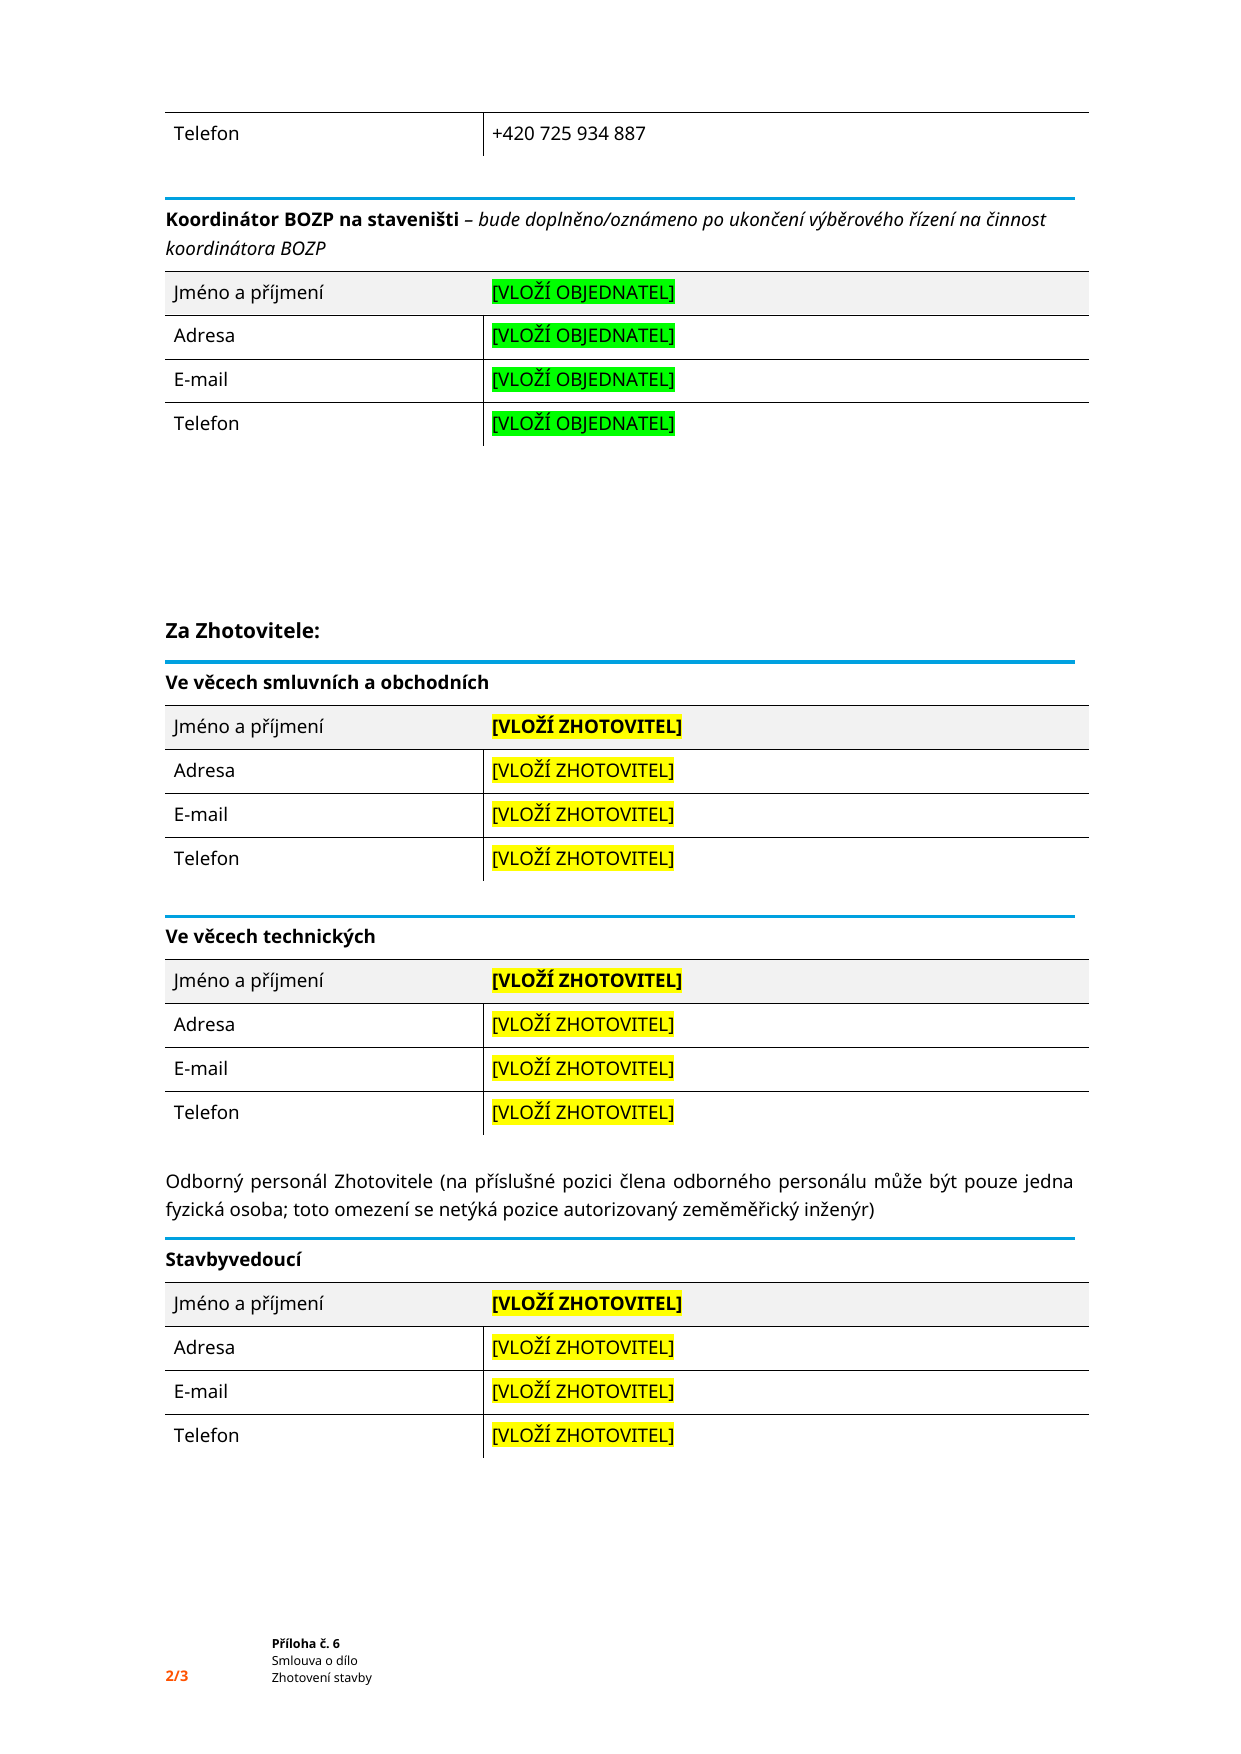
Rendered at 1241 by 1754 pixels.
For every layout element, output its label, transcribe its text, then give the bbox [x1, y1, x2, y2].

table_cell [VLOŽÍ ZHOTOVITEL] [484, 1048, 1089, 1091]
table_cell Adresa [165, 750, 483, 793]
text Koordinátor BOZP na staveništi – bude doplněno/oznámeno po ukončení výběrového řízení na činnost koordinátora BOZP [165, 200, 1075, 261]
table_header [VLOŽÍ ZHOTOVITEL] [484, 960, 1089, 1003]
table_cell [VLOŽÍ ZHOTOVITEL] [484, 794, 1089, 837]
table_cell E-mail [165, 794, 483, 837]
table_header Jméno a příjmení [165, 272, 484, 314]
table_cell [VLOŽÍ ZHOTOVITEL] [484, 1004, 1089, 1047]
table_cell Telefon [165, 838, 483, 881]
table_cell [VLOŽÍ ZHOTOVITEL] [484, 838, 1089, 881]
table_cell Adresa [165, 316, 483, 358]
table_header Jméno a příjmení [165, 1283, 484, 1326]
table_header [VLOŽÍ ZHOTOVITEL] [484, 1283, 1089, 1326]
table_cell Telefon [165, 1415, 483, 1457]
table_cell [VLOŽÍ ZHOTOVITEL] [484, 750, 1089, 793]
table_cell E-mail [165, 360, 483, 402]
table_cell E-mail [165, 1371, 483, 1414]
text Za Zhotovitele: [165, 617, 1075, 645]
table_cell Adresa [165, 1004, 483, 1047]
table_cell [VLOŽÍ OBJEDNATEL] [484, 360, 1089, 402]
table_header Jméno a příjmení [165, 960, 484, 1003]
table_cell [VLOŽÍ OBJEDNATEL] [484, 316, 1089, 358]
text Odborný personál Zhotovitele (na příslušné pozici člena odborného personálu může být pouze jedna fyzická osoba; toto omezení se netýká pozice autorizovaný zeměměřický inženýr) [165, 1169, 1075, 1222]
text Stavbyvedoucí [165, 1240, 1075, 1272]
table_cell Adresa [165, 1327, 483, 1370]
table_header Jméno a příjmení [165, 706, 484, 749]
table_cell [VLOŽÍ ZHOTOVITEL] [484, 1092, 1089, 1135]
table_cell [VLOŽÍ ZHOTOVITEL] [484, 1371, 1089, 1414]
table_cell E-mail [165, 1048, 483, 1091]
table_cell [VLOŽÍ OBJEDNATEL] [484, 403, 1089, 446]
text Ve věcech technických [165, 918, 1075, 949]
table_cell [VLOŽÍ ZHOTOVITEL] [484, 1415, 1089, 1457]
text Ve věcech smluvních a obchodních [165, 664, 1075, 695]
table_cell Telefon [165, 113, 483, 156]
table_cell +420 725 934 887 [484, 113, 1089, 156]
table_cell Telefon [165, 1092, 483, 1135]
table_header [VLOŽÍ OBJEDNATEL] [484, 272, 1089, 314]
table_cell Telefon [165, 403, 483, 446]
table_header [VLOŽÍ ZHOTOVITEL] [484, 706, 1089, 749]
table_cell [VLOŽÍ ZHOTOVITEL] [484, 1327, 1089, 1370]
